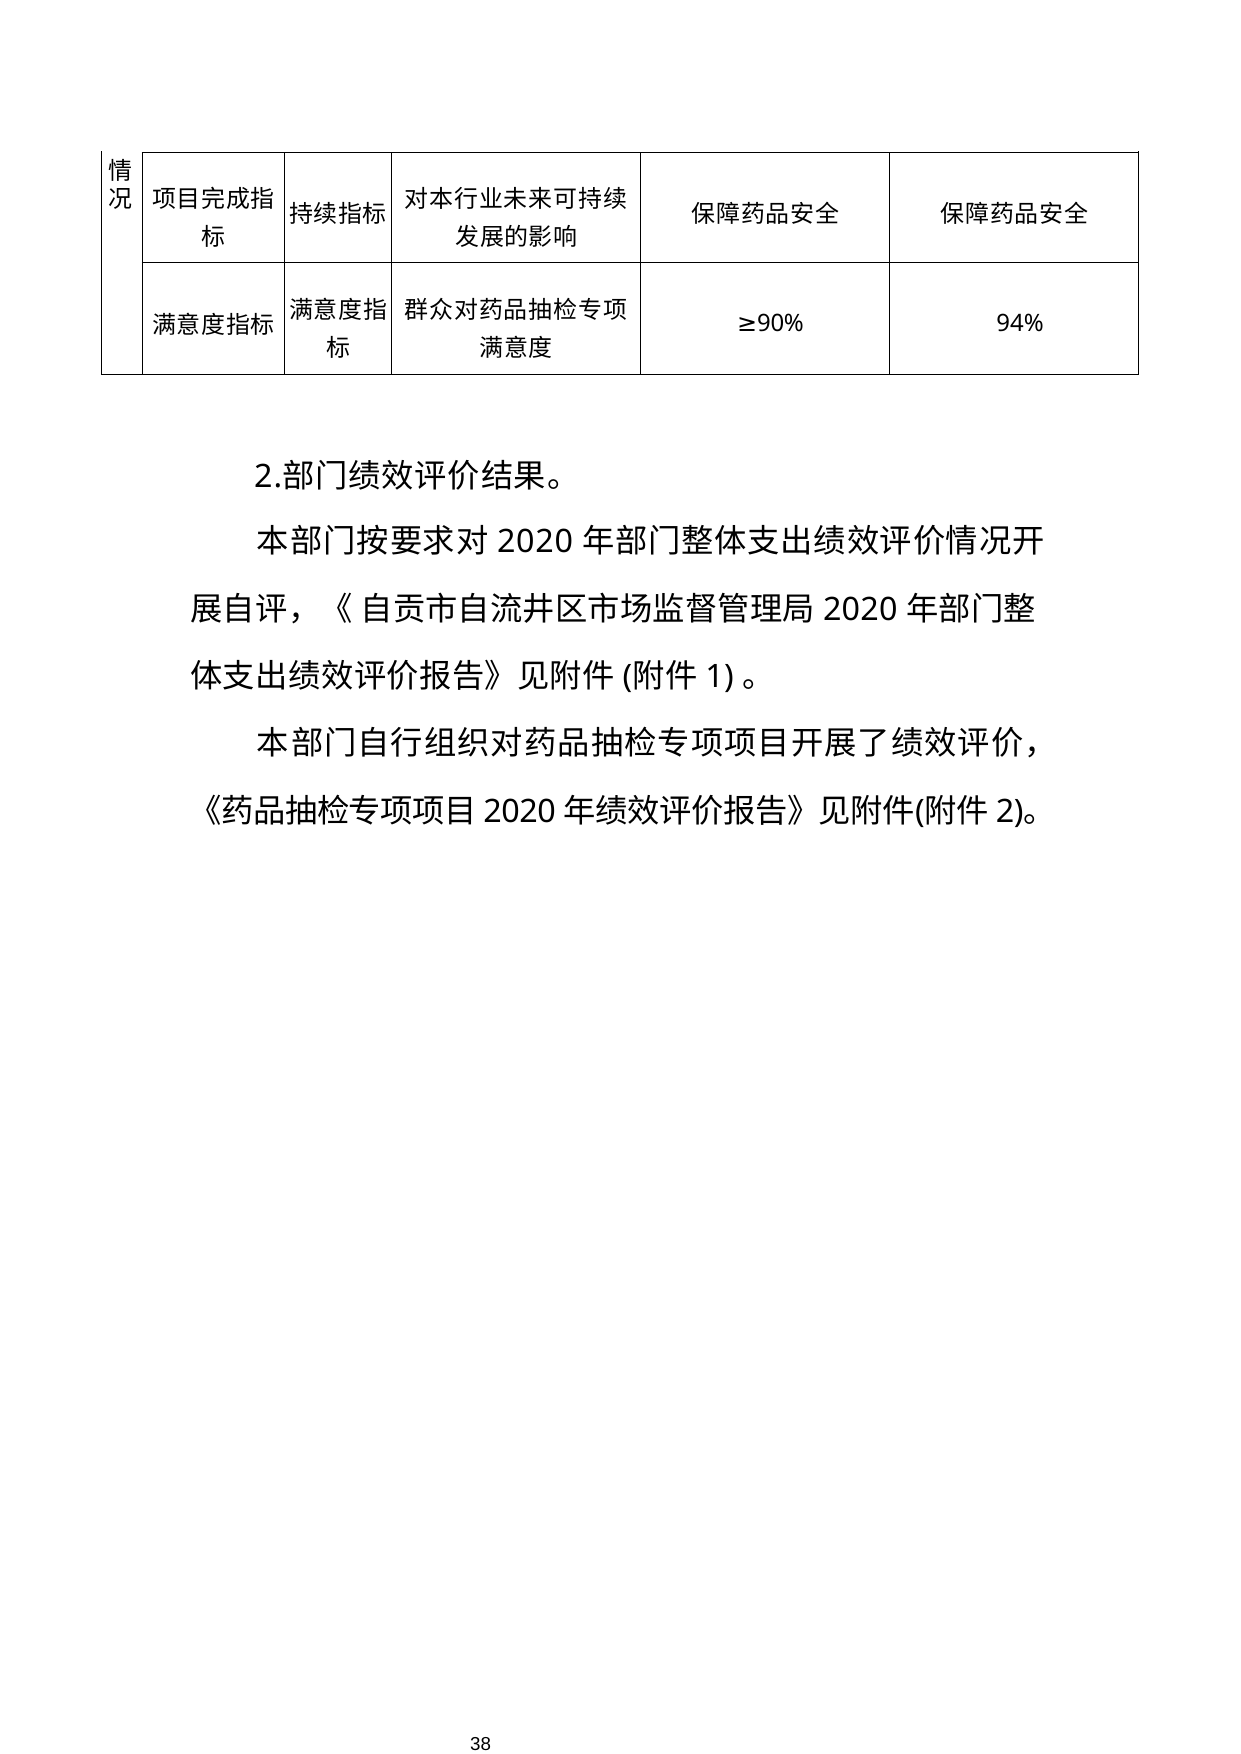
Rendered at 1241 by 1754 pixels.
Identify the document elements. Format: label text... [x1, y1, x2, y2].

table_header 保障药品安全 [890, 153, 1138, 262]
table_cell ≥90% [641, 263, 889, 374]
table_cell 满意度指标 [143, 263, 284, 374]
table_header 对本行业未来可持续 发展的影响 [392, 153, 640, 262]
text 本部门按要求对 2020 年部门整体支出绩效评价情况开 展自评，《 自贡市自流井区市场监督管理局 2020 年部门整 体支出绩效评价报告》见附件 (附件 1) 。 [190, 515, 1052, 696]
table_header 保障药品安全 [641, 153, 889, 262]
table_header 情 况 [102, 151, 142, 374]
table_cell 群众对药品抽检专项 满意度 [392, 263, 640, 374]
table_header 持续指标 [285, 153, 391, 262]
text 2.部门绩效评价结果。 [254, 455, 1139, 499]
table_header 项目完成指 标 [143, 153, 284, 262]
table_cell 满意度指 标 [285, 263, 391, 374]
table_cell 94% [890, 263, 1138, 374]
text 本部门自行组织对药品抽检专项项目开展了绩效评价， 《药品抽检专项项目2020 年绩效评价报告》见附件(附件 2)。 [189, 717, 1064, 832]
